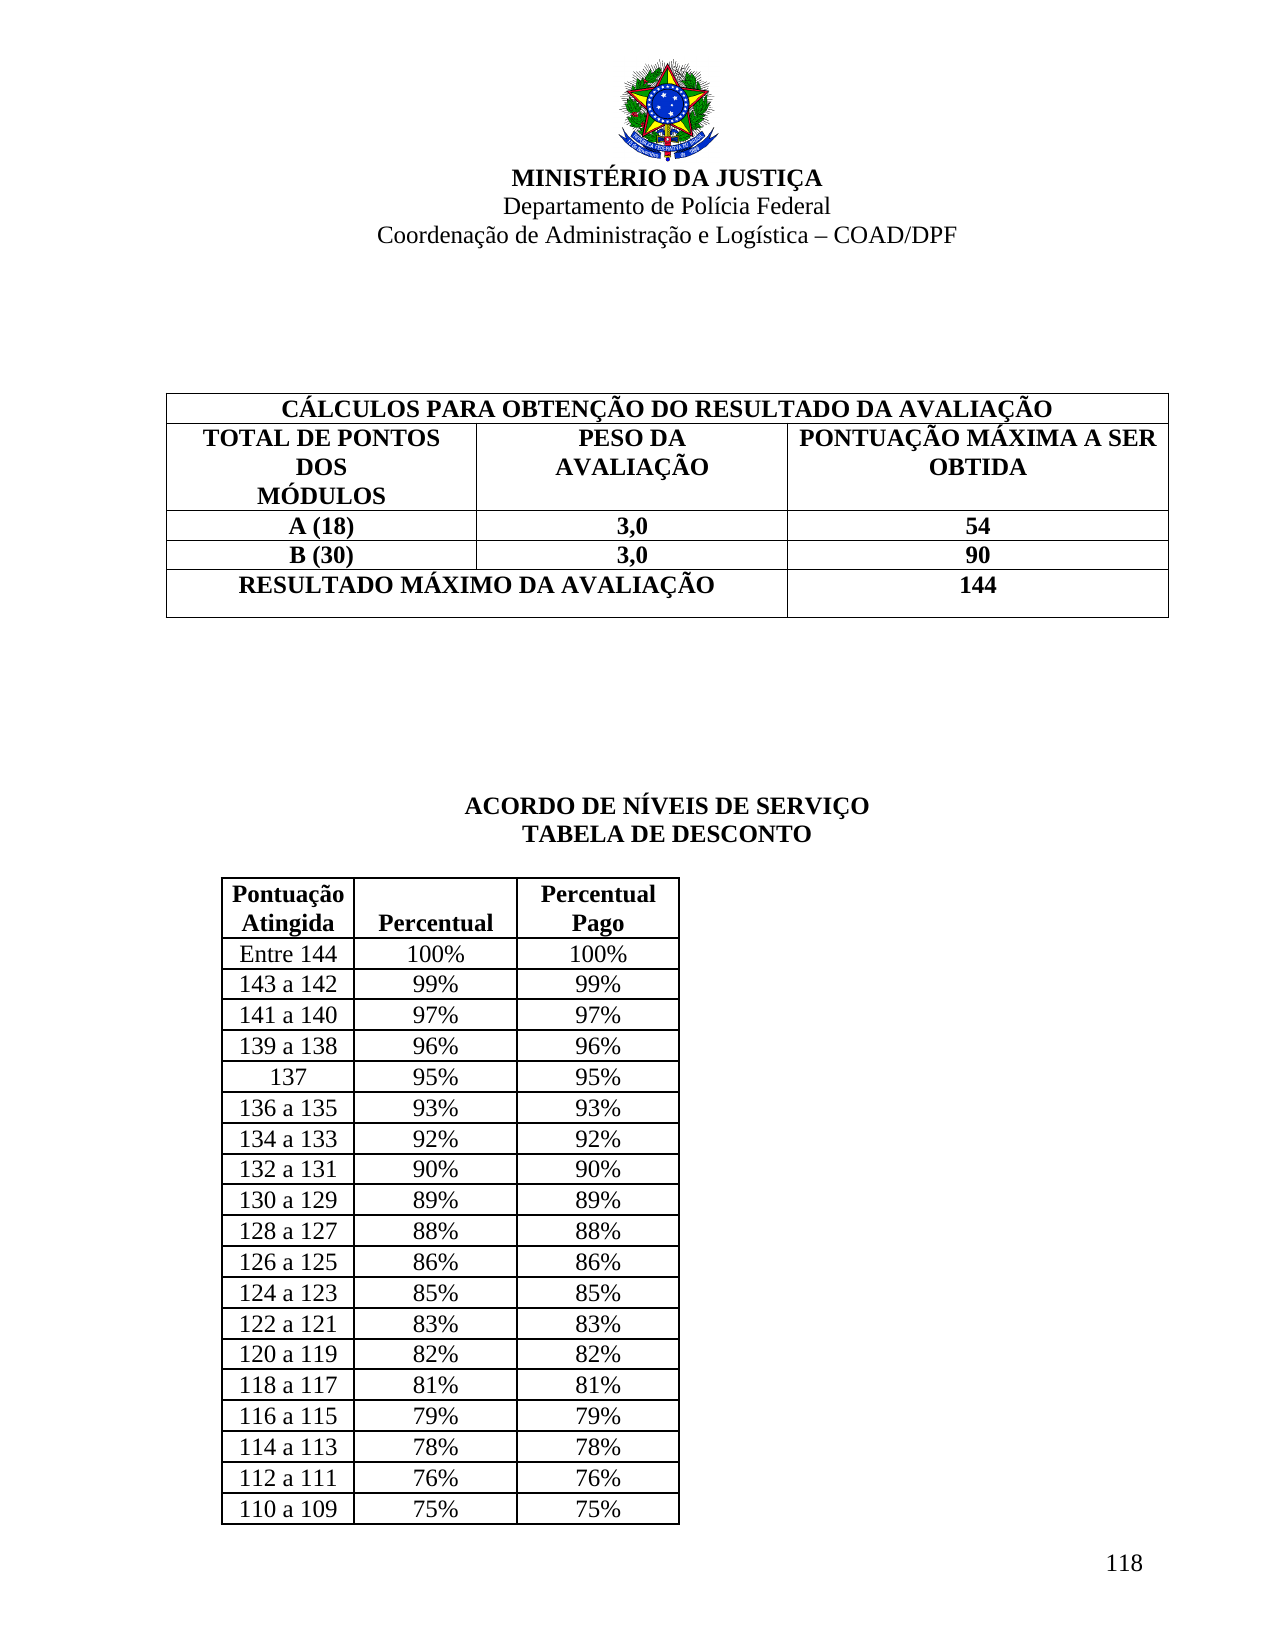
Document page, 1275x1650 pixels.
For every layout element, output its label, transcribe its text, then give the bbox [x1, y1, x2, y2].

table_cell 90 [788, 541, 1168, 569]
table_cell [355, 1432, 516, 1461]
table_cell 95% [355, 1062, 516, 1091]
table_cell 144 [788, 570, 1168, 617]
table_header Percentual [355, 879, 516, 937]
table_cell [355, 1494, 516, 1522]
table_cell 141 a 140 [223, 1000, 353, 1029]
table_cell 137 [223, 1062, 353, 1091]
table_cell 126 a 125 [223, 1247, 353, 1276]
text ACORDO DE NÍVEIS DE SERVIÇO [177, 791, 1157, 819]
table_cell TOTAL DE PONTOS DOS MÓDULOS [167, 424, 476, 510]
table_cell 3,0 [477, 511, 787, 539]
table_cell 86% [518, 1247, 678, 1276]
table_cell 88% [518, 1216, 678, 1245]
table_cell 54 [788, 511, 1168, 539]
table_header Percentual Pago [518, 879, 678, 937]
table_cell 116 a 115 [223, 1401, 353, 1430]
table_cell 95% [518, 1062, 678, 1091]
table_header Pontuação Atingida [223, 879, 353, 937]
table_cell 122 a 121 [223, 1309, 353, 1337]
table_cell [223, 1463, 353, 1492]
table_cell 97% [518, 1000, 678, 1029]
text TABELA DE DESCONTO [177, 819, 1157, 848]
table_cell 82% [355, 1340, 516, 1368]
table_cell 120 a 119 [223, 1340, 353, 1368]
table_cell 82% [518, 1340, 678, 1368]
table_cell 132 a 131 [223, 1155, 353, 1183]
table_cell 86% [355, 1247, 516, 1276]
table_cell B (30) [167, 541, 476, 569]
table_cell 85% [355, 1278, 516, 1307]
table_cell 99% [355, 970, 516, 998]
table_cell 92% [518, 1124, 678, 1152]
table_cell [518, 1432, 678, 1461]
table_cell 100% [518, 939, 678, 967]
table_cell 81% [518, 1370, 678, 1399]
table_cell 99% [518, 970, 678, 998]
table_cell 96% [518, 1031, 678, 1060]
table_cell 136 a 135 [223, 1093, 353, 1122]
table_cell 97% [355, 1000, 516, 1029]
picture [613, 56, 720, 163]
table_cell 143 a 142 [223, 970, 353, 998]
table_cell 81% [355, 1370, 516, 1399]
table_cell 90% [518, 1155, 678, 1183]
table_cell A (18) [167, 511, 476, 539]
table_cell 88% [355, 1216, 516, 1245]
table_cell 79% [518, 1401, 678, 1430]
table_cell 85% [518, 1278, 678, 1307]
table_cell RESULTADO MÁXIMO DA AVALIAÇÃO [167, 570, 787, 617]
table_cell 130 a 129 [223, 1185, 353, 1214]
table_cell 89% [518, 1185, 678, 1214]
table_cell 134 a 133 [223, 1124, 353, 1152]
table_cell 139 a 138 [223, 1031, 353, 1060]
table_cell 100% [355, 939, 516, 967]
table_cell 124 a 123 [223, 1278, 353, 1307]
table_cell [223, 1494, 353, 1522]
table_cell 93% [355, 1093, 516, 1122]
table_cell 128 a 127 [223, 1216, 353, 1245]
table_cell 83% [518, 1309, 678, 1337]
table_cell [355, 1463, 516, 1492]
table_cell 118 a 117 [223, 1370, 353, 1399]
table_cell 90% [355, 1155, 516, 1183]
table_cell 89% [355, 1185, 516, 1214]
table_cell 93% [518, 1093, 678, 1122]
table_cell PONTUAÇÃO MÁXIMA A SER OBTIDA [788, 424, 1168, 510]
table_cell 79% [355, 1401, 516, 1430]
table_cell Entre 144 [223, 939, 353, 967]
table_cell PESO DA AVALIAÇÃO [477, 424, 787, 510]
table_cell 3,0 [477, 541, 787, 569]
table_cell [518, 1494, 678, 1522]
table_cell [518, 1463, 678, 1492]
table_cell 92% [355, 1124, 516, 1152]
table_cell 96% [355, 1031, 516, 1060]
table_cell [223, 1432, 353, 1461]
table_header CÁLCULOS PARA OBTENÇÃO DO RESULTADO DA AVALIAÇÃO [167, 394, 1168, 422]
table_cell 83% [355, 1309, 516, 1337]
